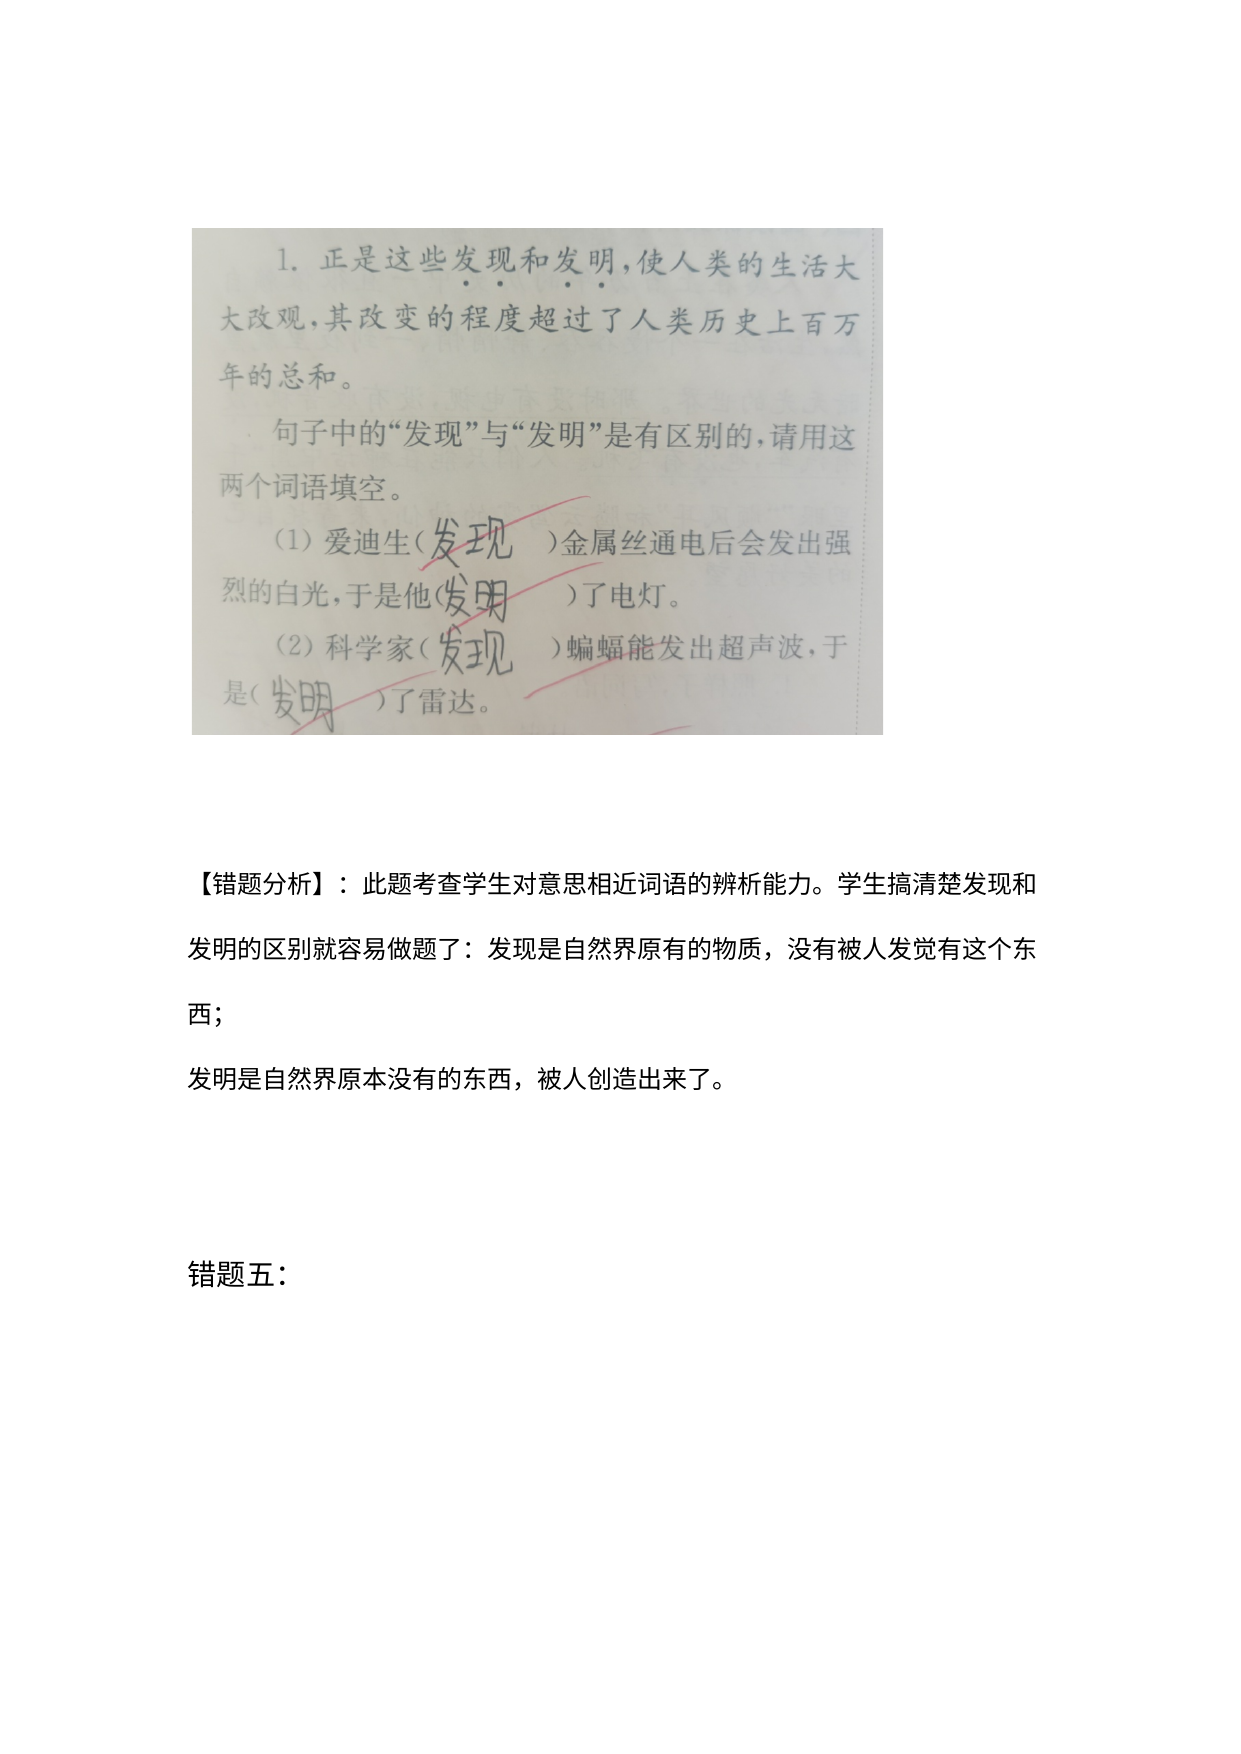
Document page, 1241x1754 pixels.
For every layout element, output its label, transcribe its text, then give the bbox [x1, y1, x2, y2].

text 错题五： [187, 1241, 1053, 1306]
picture [191, 228, 884, 735]
text 【错题分析】：此题考查学生对意思相近词语的辨析能力。学生搞清楚发现和发明的区别就容易做题了：发现是自然界原有的物质，没有被人发觉有这个东西； [187, 851, 1053, 1046]
text 发明是自然界原本没有的东西，被人创造出来了。 [187, 1046, 1053, 1111]
